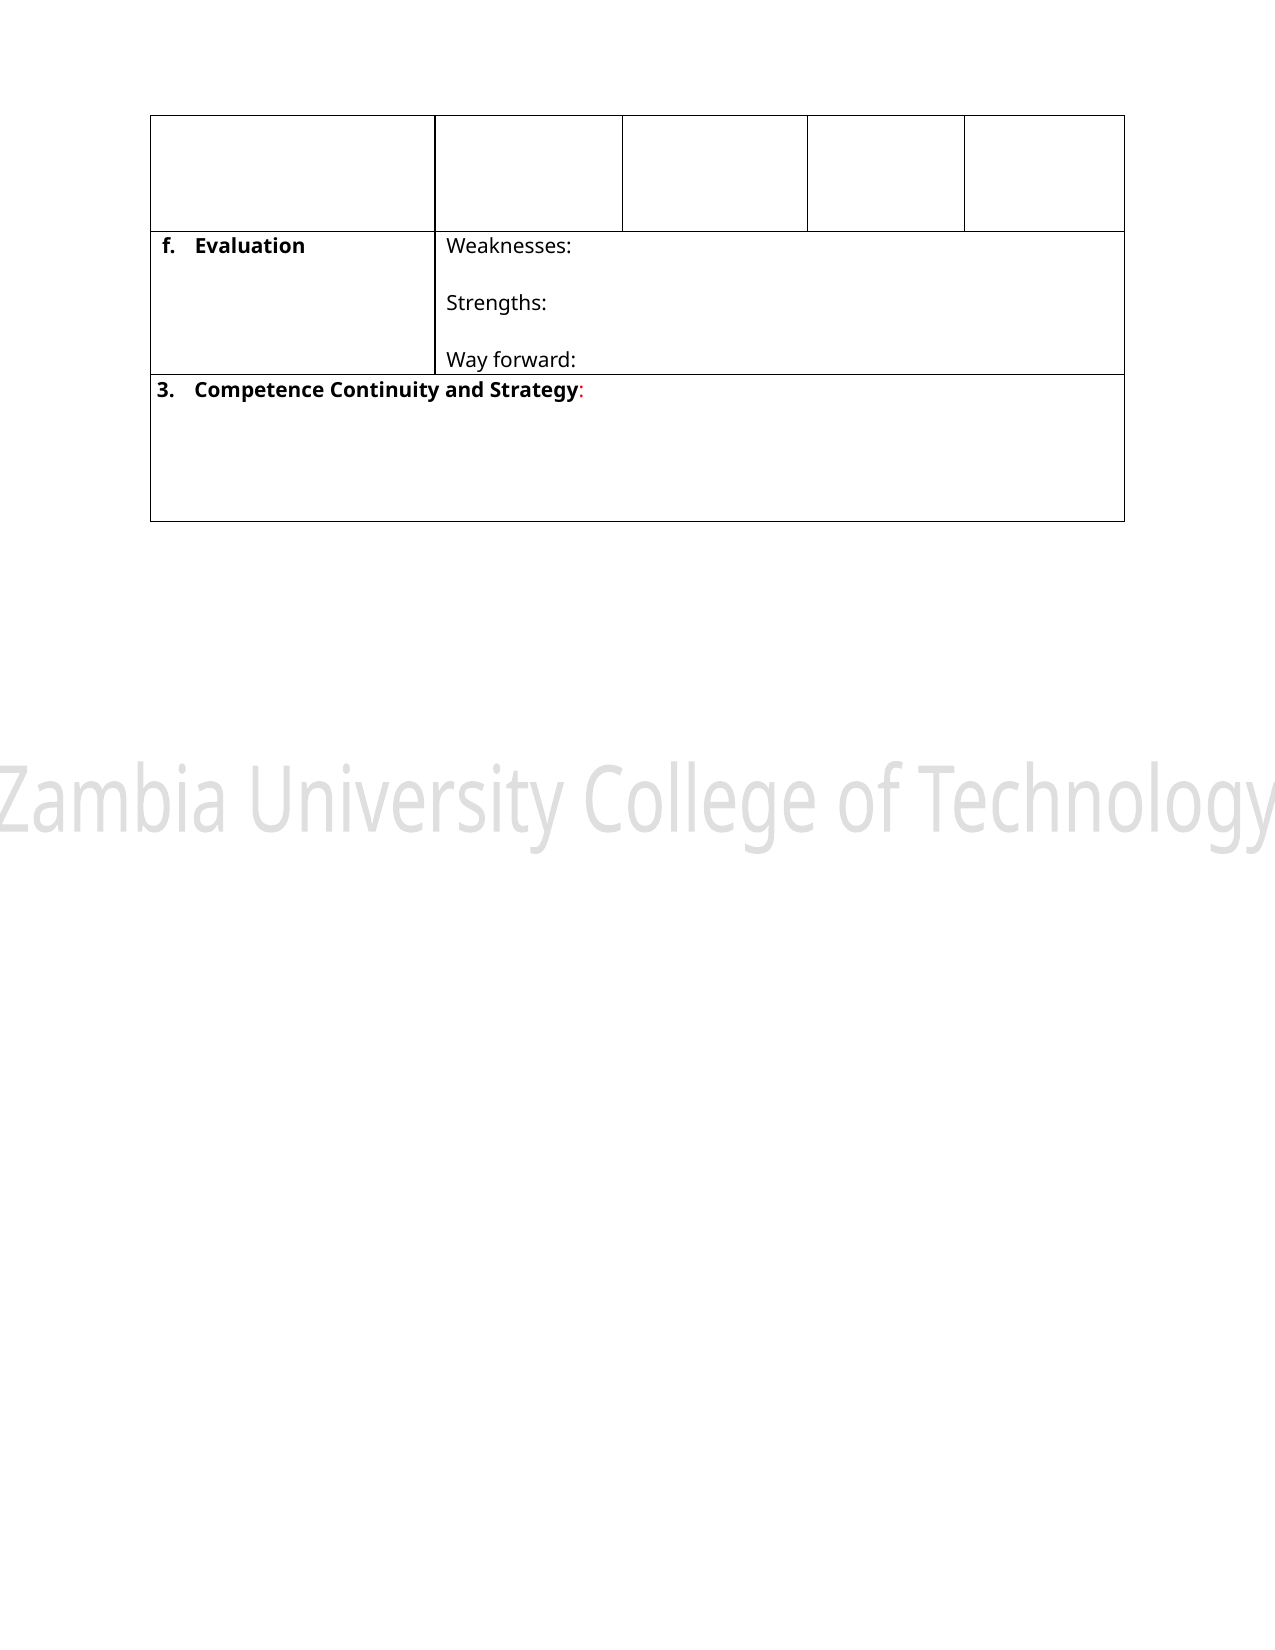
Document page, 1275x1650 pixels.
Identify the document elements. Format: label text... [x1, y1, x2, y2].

table_cell Evaluation [151, 232, 434, 374]
table_cell [623, 116, 807, 231]
table_cell Competence Continuity and Strategy: [151, 375, 1124, 521]
table_cell Weaknesses: Strengths: Way forward: [436, 232, 1124, 374]
table_cell [965, 116, 1124, 231]
table_cell [436, 116, 622, 231]
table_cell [151, 116, 434, 231]
table_cell [808, 116, 964, 231]
